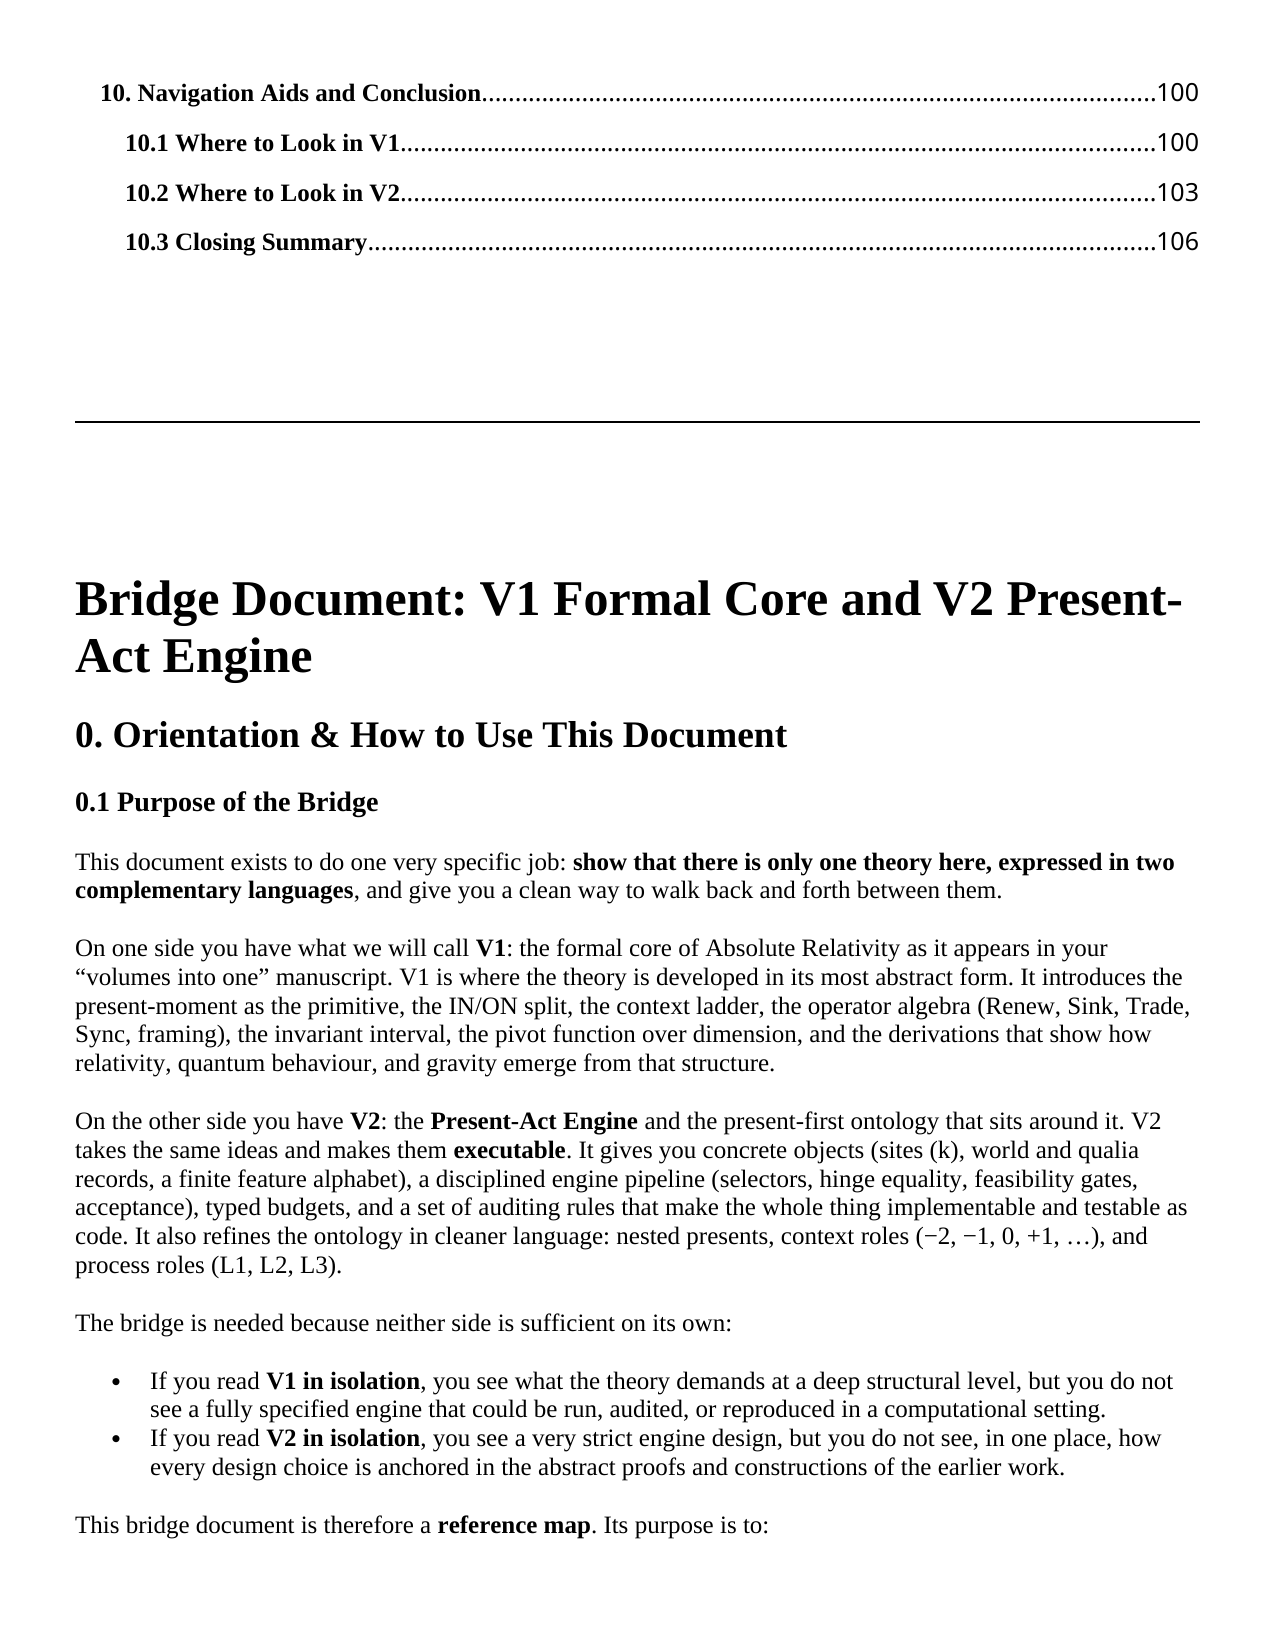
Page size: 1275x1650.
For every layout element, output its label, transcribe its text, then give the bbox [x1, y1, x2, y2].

text This document exists to do one very specific job: show that there is only one theory here, expressed in two complementary languages, and give you a clean way to walk back and forth between them. [75, 847, 1200, 904]
text 0. Orientation & How to Use This Document [75, 713, 1200, 756]
text This bridge document is therefore a reference map. Its purpose is to: [75, 1510, 1200, 1539]
text On the other side you have V2: the Present-Act Engine and the present-first ontology that sits around it. V2 takes the same ideas and makes them executable. It gives you concrete objects (sites (k), world and qualia records, a finite feature alphabet), a disciplined engine pipeline (selectors, hinge equality, feasibility gates, acceptance), typed budgets, and a set of auditing rules that make the whole thing implementable and testable as code. It also refines the ontology in cleaner language: nested presents, context roles (−2, −1, 0, +1, …), and process roles (L1, L2, L3). [75, 1106, 1200, 1279]
list If you read V2 in isolation, you see a very strict engine design, but you do not see, in one place, how every design choice is anchored in the abstract proofs and constructions of the earlier work. [112, 1423, 1200, 1481]
text 0.1 Purpose of the Bridge [75, 785, 1200, 817]
text The bridge is needed because neither side is sufficient on its own: [75, 1308, 1200, 1337]
text Bridge Document: V1 Formal Core and V2 Present-Act Engine [75, 569, 1200, 684]
list If you read V1 in isolation, you see what the theory demands at a deep structural level, but you do not see a fully specified engine that could be run, audited, or reproduced in a computational setting. [112, 1366, 1200, 1423]
text On one side you have what we will call V1: the formal core of Absolute Relativity as it appears in your “volumes into one” manuscript. V1 is where the theory is developed in its most abstract form. It introduces the present-moment as the primitive, the IN/ON split, the context ladder, the operator algebra (Renew, Sink, Trade, Sync, framing), the invariant interval, the pivot function over dimension, and the derivations that show how relativity, quantum behaviour, and gravity emerge from that structure. [75, 933, 1200, 1077]
